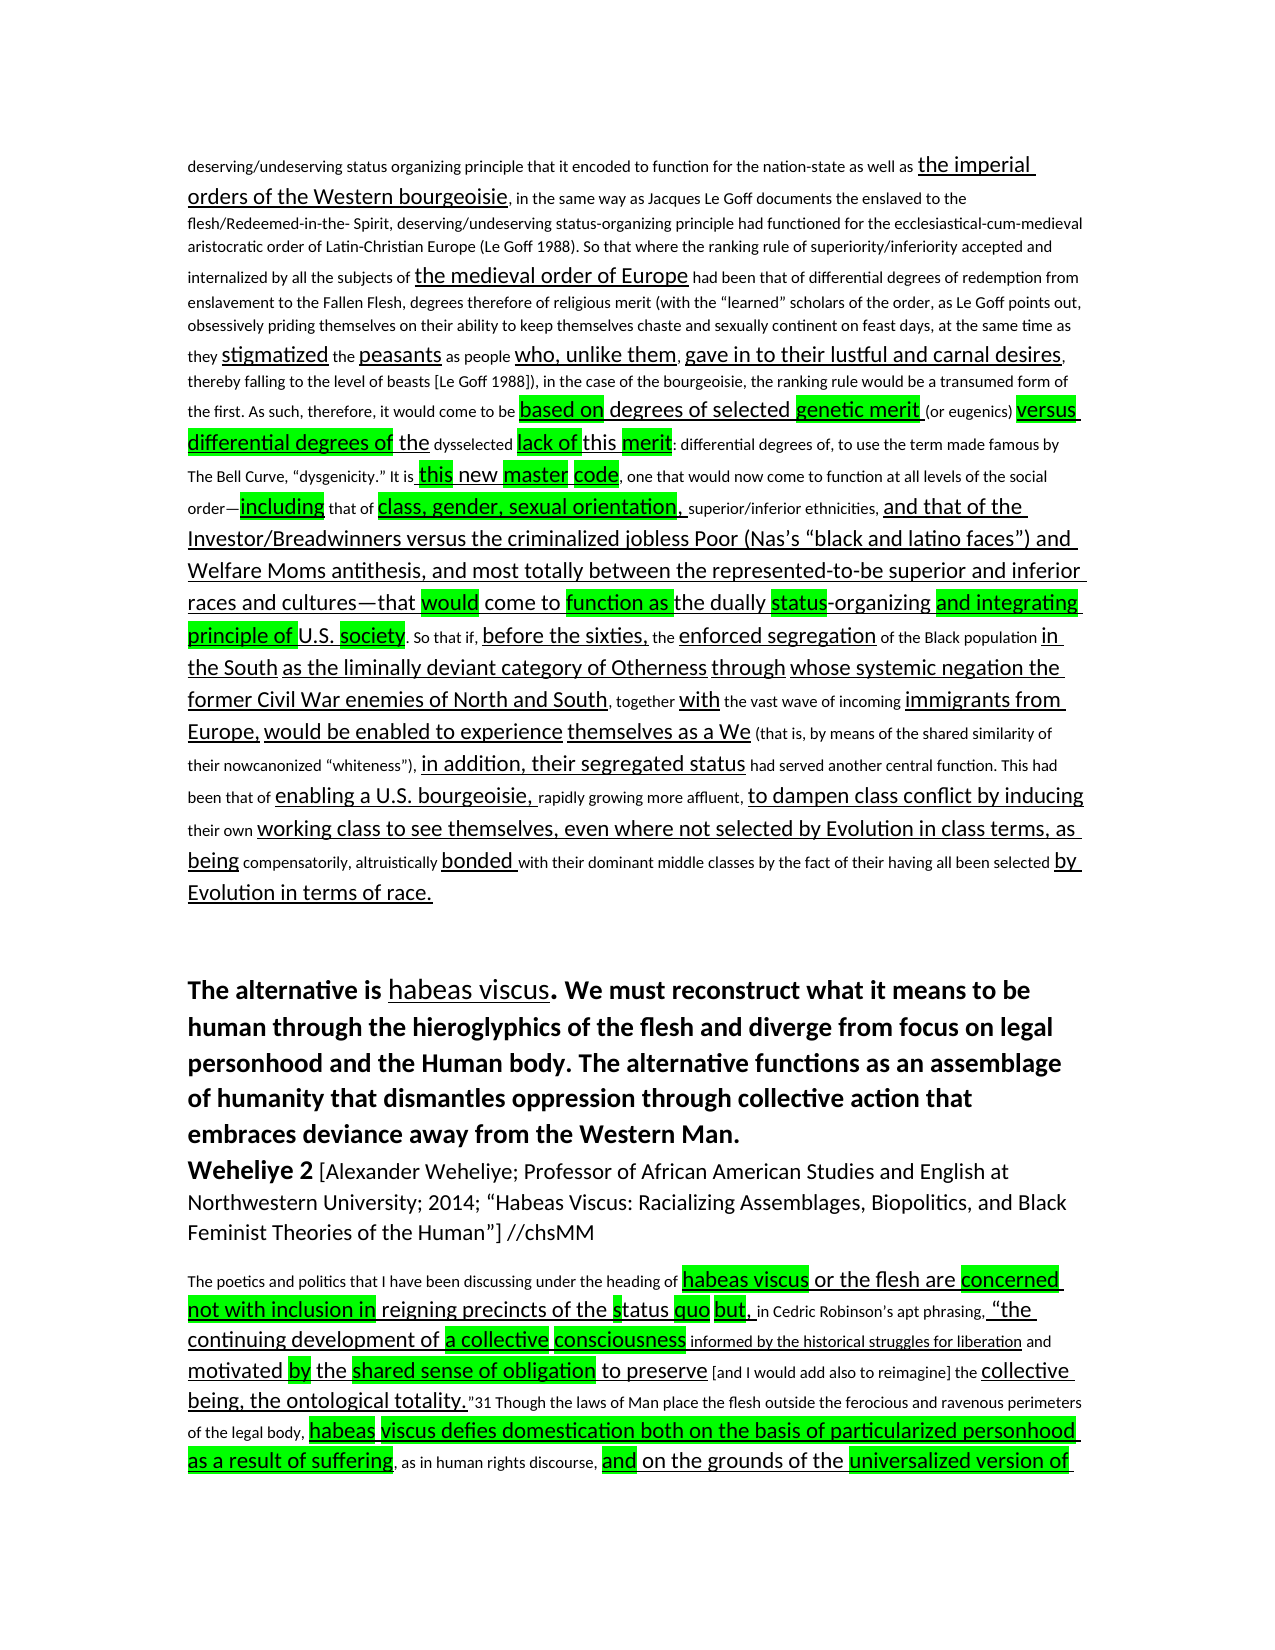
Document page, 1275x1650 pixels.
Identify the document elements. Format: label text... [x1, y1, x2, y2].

text Weheliye 2 [Alexander Weheliye; Professor of African American Studies and English at Northwestern University; 2014; “Habeas Viscus: Racializing Assemblages, Biopolitics, and Black Feminist Theories of the Human”] //chsMM [187, 1153, 1087, 1246]
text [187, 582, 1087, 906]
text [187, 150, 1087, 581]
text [187, 1265, 1087, 1474]
subtitle The alternative is habeas viscus. We must reconstruct what it means to be human through the hieroglyphics of the flesh and diverge from focus on legal personhood and the Human body. The alternative functions as an assemblage of humanity that dismantles oppression through collective action that embraces deviance away from the Western Man. [187, 967, 1087, 1150]
